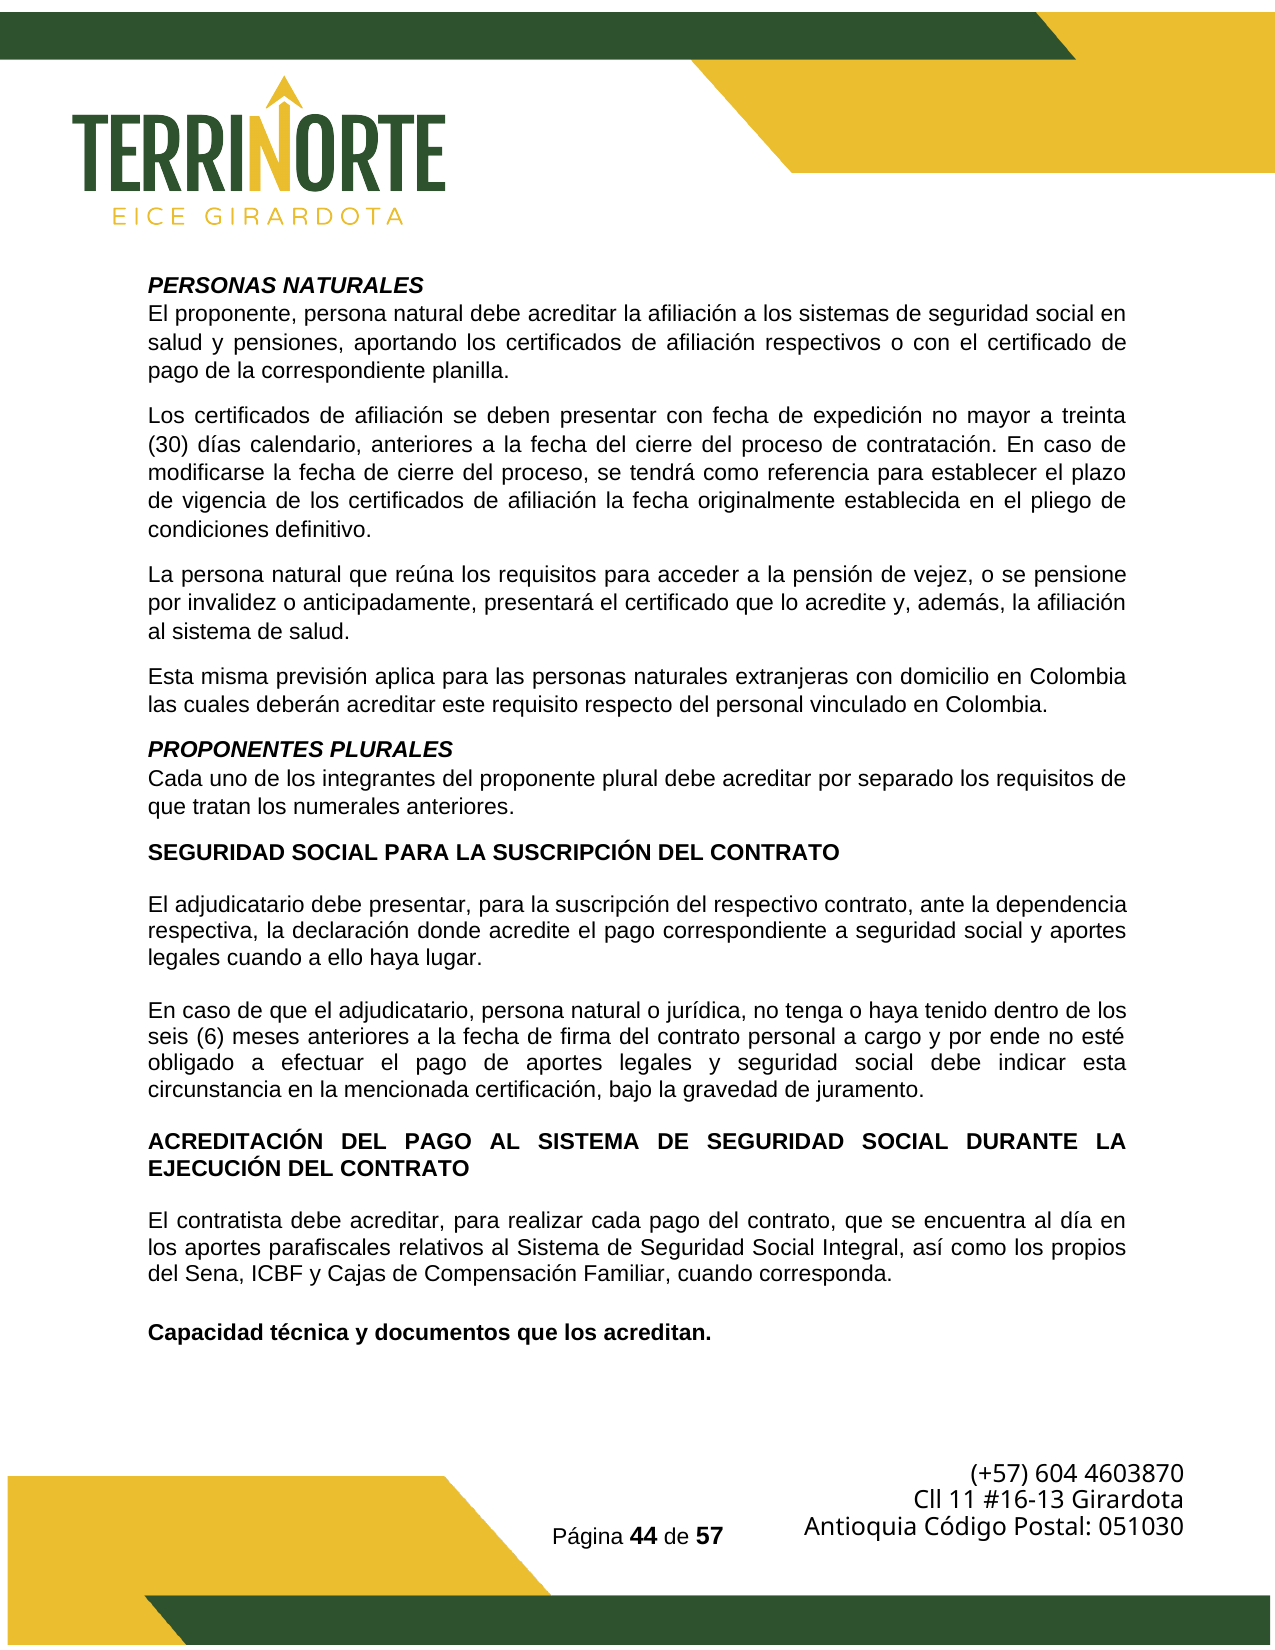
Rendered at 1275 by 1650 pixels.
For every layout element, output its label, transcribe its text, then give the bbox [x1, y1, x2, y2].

subtitle SEGURIDAD SOCIAL PARA LA SUSCRIPCIÓN DEL CONTRATO [148, 838, 1127, 865]
text Esta misma previsión aplica para las personas naturales extranjeras con domicilio en Colombia las cuales deberán acreditar este requisito respecto del personal vinculado en Colombia. [148, 663, 1127, 718]
subtitle PROPONENTES PLURALES [148, 736, 1127, 763]
text El proponente, persona natural debe acreditar la afiliación a los sistemas de seguridad social en salud y pensiones, aportando los certificados de afiliación respectivos o con el certificado de pago de la correspondiente planilla. [148, 300, 1127, 383]
subtitle Capacidad técnica y documentos que los acreditan. [148, 1319, 1127, 1345]
text La persona natural que reúna los requisitos para acceder a la pensión de vejez, o se pensione por invalidez o anticipadamente, presentará el certificado que lo acredite y, además, la afiliación al sistema de salud. [148, 561, 1127, 644]
text El contratista debe acreditar, para realizar cada pago del contrato, que se encuentra al día en los aportes parafiscales relativos al Sistema de Seguridad Social Integral, así como los propios del Sena, ICBF y Cajas de Compensación Familiar, cuando corresponda. [148, 1207, 1127, 1286]
picture [0, 12, 1275, 225]
text En caso de que el adjudicatario, persona natural o jurídica, no tenga o haya tenido dentro de los seis (6) meses anteriores a la fecha de firma del contrato personal a cargo y por ende no esté obligado a efectuar el pago de aportes legales y seguridad social debe indicar esta circunstancia en la mencionada certificación, bajo la gravedad de juramento. [148, 997, 1127, 1102]
picture [7, 1476, 1271, 1645]
subtitle ACREDITACIÓN DEL PAGO AL SISTEMA DE SEGURIDAD SOCIAL DURANTE LA EJECUCIÓN DEL CONTRATO [148, 1128, 1127, 1181]
text El adjudicatario debe presentar, para la suscripción del respectivo contrato, ante la dependencia respectiva, la declaración donde acredite el pago correspondiente a seguridad social y aportes legales cuando a ello haya lugar. [148, 891, 1127, 970]
subtitle PERSONAS NATURALES [148, 272, 1127, 298]
text Los certificados de afiliación se deben presentar con fecha de expedición no mayor a treinta (30) días calendario, anteriores a la fecha del cierre del proceso de contratación. En caso de modificarse la fecha de cierre del proceso, se tendrá como referencia para establecer el plazo de vigencia de los certificados de afiliación la fecha originalmente establecida en el pliego de condiciones definitivo. [148, 402, 1127, 542]
text Cada uno de los integrantes del proponente plural debe acreditar por separado los requisitos de que tratan los numerales anteriores. [148, 765, 1127, 820]
